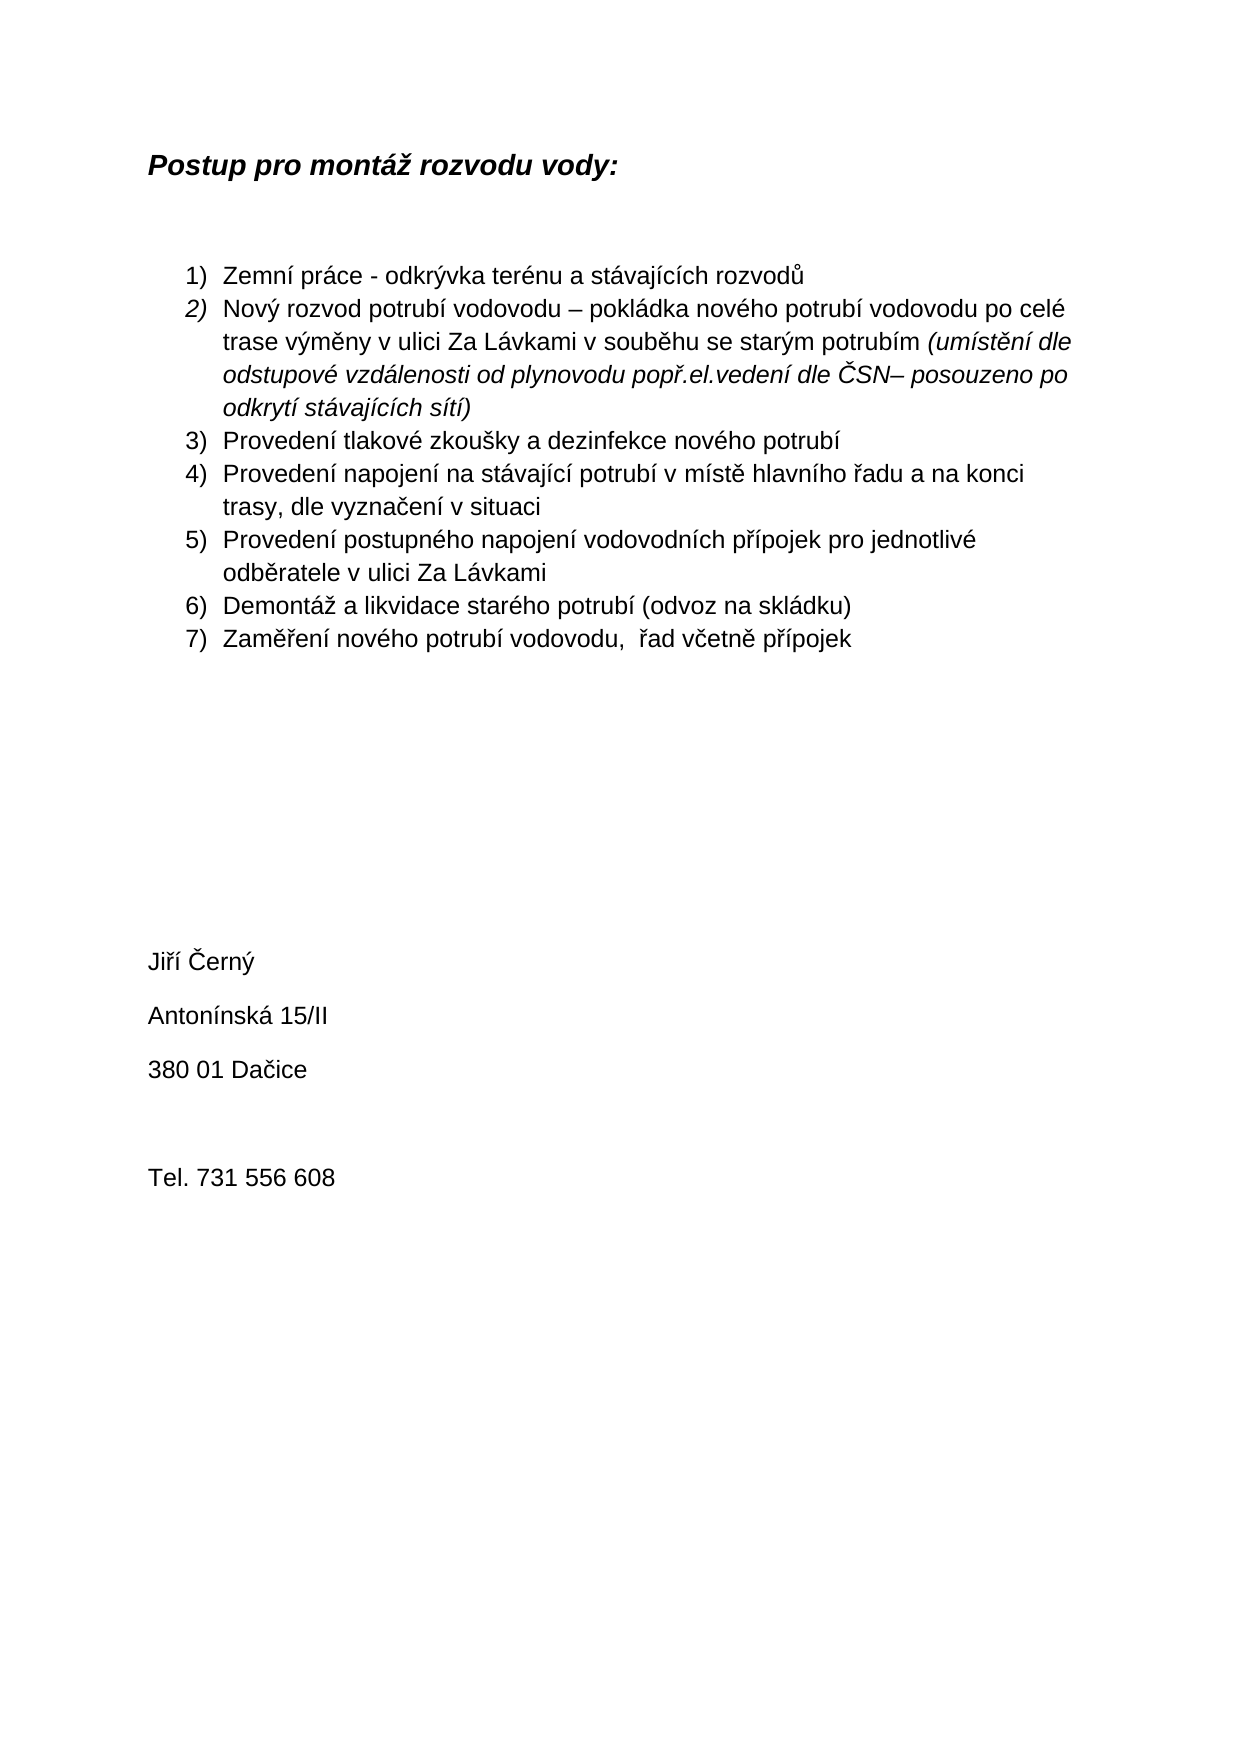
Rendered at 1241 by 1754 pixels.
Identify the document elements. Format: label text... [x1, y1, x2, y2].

list Provedení napojení na stávající potrubí v místě hlavního řadu a na konci trasy, dle vyznačení v situaci [185, 459, 1093, 521]
text Tel. 731 556 608 [148, 1163, 1093, 1191]
list Provedení postupného napojení vodovodních přípojek pro jednotlivé odběratele v ulici Za Lávkami [185, 525, 1093, 587]
list Zaměření nového potrubí vodovodu, řad včetně přípojek [185, 624, 1093, 653]
text Postup pro montáž rozvodu vody: [148, 148, 1093, 181]
text 380 01 Dačice [148, 1055, 1093, 1084]
list Zemní práce - odkrývka terénu a stávajících rozvodů [185, 261, 1093, 289]
list Nový rozvod potrubí vodovodu – pokládka nového potrubí vodovodu po celé trase výměny v ulici Za Lávkami v souběhu se starým potrubím (umístění dle odstupové vzdálenosti od plynovodu popř.el.vedení dle ČSN– posouzeno po odkrytí stávajících sítí) [185, 294, 1093, 422]
text Antonínská 15/II [148, 1001, 1093, 1030]
text Jiří Černý [148, 947, 1093, 976]
list Provedení tlakové zkoušky a dezinfekce nového potrubí [185, 426, 1093, 455]
list Demontáž a likvidace starého potrubí (odvoz na skládku) [185, 591, 1093, 620]
